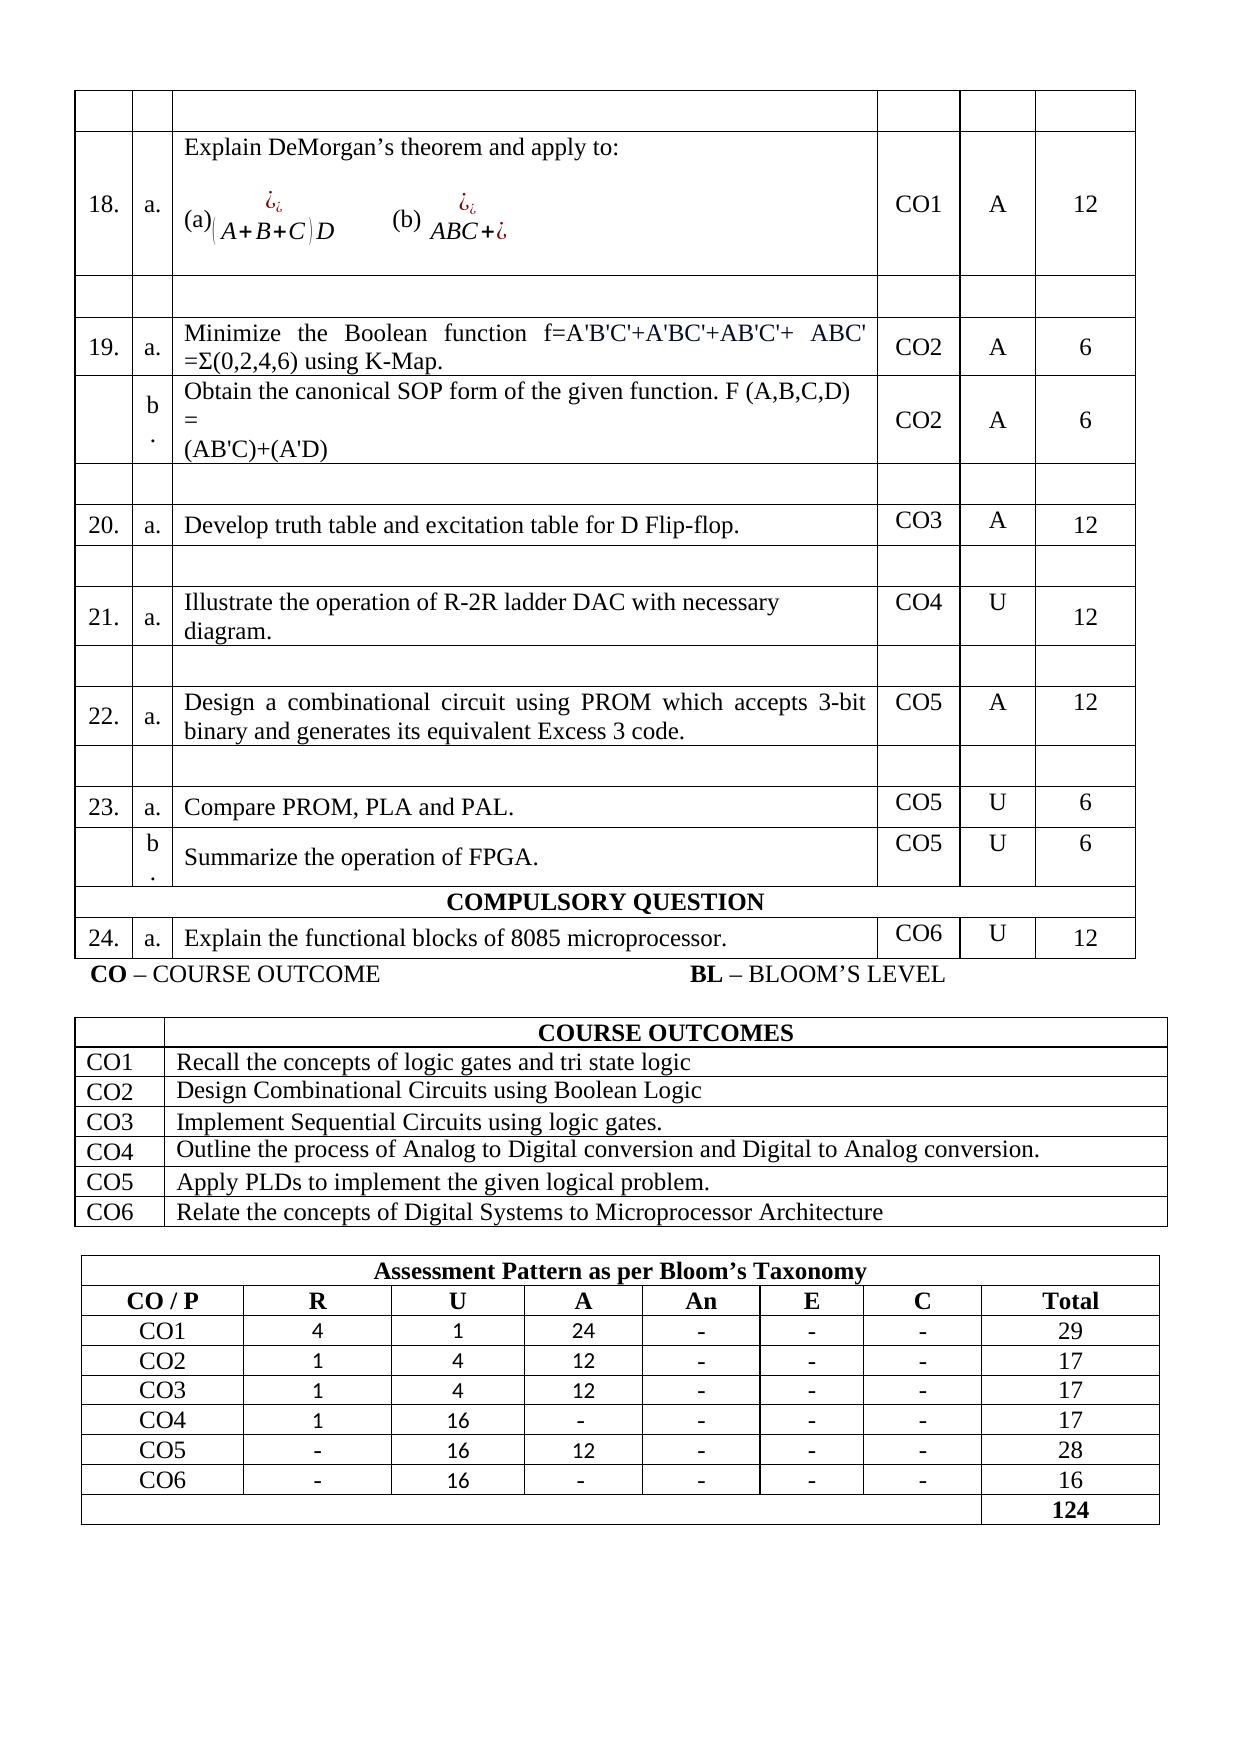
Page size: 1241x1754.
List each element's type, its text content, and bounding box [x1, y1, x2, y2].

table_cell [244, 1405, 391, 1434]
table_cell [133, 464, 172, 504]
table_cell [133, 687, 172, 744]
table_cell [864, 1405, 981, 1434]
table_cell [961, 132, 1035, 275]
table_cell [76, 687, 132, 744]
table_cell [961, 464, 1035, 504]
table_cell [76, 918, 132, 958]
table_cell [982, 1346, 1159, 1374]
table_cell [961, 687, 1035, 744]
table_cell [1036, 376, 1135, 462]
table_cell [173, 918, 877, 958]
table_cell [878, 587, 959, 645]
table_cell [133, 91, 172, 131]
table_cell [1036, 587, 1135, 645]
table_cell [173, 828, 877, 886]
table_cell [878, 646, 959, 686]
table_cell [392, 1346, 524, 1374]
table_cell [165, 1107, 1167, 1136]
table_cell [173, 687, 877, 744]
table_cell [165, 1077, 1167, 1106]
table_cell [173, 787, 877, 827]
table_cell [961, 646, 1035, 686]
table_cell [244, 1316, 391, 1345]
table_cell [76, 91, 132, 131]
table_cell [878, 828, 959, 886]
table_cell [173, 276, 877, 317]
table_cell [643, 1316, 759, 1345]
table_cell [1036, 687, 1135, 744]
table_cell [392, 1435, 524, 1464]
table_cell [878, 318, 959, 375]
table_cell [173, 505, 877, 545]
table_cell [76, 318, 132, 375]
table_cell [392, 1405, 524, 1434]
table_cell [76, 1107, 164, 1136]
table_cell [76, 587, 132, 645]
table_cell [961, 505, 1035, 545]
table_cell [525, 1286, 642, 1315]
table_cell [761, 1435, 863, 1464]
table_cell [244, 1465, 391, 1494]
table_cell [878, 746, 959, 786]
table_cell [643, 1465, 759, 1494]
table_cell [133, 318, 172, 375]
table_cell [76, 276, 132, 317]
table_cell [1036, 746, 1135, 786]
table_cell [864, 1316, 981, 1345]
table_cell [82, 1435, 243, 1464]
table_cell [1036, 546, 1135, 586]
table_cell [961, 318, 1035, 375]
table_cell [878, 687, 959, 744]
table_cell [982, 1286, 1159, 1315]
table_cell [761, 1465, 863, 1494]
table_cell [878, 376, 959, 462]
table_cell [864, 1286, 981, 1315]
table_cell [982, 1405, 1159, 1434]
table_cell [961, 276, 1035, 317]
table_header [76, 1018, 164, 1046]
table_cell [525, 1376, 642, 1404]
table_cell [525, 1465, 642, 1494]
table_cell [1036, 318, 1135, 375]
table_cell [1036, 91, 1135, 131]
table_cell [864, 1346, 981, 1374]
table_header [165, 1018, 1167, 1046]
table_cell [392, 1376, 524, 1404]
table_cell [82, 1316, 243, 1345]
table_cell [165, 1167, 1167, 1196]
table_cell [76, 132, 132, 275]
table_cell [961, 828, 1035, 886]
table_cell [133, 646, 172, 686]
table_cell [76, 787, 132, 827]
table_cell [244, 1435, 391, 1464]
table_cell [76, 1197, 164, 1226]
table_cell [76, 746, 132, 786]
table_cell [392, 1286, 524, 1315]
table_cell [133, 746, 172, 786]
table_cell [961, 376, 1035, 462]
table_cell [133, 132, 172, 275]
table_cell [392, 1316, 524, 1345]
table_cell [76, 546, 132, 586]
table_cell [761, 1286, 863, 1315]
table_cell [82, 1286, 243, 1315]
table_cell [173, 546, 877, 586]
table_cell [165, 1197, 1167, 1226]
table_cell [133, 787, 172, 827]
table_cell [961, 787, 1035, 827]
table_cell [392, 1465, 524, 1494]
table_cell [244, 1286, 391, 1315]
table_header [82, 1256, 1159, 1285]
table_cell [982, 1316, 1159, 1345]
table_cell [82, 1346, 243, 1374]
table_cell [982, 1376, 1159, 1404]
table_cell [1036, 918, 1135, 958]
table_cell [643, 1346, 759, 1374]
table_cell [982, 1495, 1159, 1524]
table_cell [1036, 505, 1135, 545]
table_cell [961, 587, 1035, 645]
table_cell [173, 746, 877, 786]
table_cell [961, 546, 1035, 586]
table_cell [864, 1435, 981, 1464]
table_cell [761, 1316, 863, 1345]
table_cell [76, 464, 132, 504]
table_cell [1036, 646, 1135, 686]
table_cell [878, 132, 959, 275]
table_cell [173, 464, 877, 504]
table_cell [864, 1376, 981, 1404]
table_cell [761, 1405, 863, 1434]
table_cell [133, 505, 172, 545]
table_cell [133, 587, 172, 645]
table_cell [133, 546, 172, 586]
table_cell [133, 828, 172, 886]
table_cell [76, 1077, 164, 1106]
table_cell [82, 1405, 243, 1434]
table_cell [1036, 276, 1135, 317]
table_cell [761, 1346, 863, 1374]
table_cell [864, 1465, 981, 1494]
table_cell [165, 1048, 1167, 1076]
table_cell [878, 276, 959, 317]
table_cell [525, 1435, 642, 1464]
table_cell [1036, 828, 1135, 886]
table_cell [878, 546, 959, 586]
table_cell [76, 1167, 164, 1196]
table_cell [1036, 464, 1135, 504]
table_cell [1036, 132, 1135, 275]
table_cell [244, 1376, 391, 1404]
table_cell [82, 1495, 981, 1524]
text CO – COURSE OUTCOME BL – BLOOM’S LEVEL [90, 959, 1150, 988]
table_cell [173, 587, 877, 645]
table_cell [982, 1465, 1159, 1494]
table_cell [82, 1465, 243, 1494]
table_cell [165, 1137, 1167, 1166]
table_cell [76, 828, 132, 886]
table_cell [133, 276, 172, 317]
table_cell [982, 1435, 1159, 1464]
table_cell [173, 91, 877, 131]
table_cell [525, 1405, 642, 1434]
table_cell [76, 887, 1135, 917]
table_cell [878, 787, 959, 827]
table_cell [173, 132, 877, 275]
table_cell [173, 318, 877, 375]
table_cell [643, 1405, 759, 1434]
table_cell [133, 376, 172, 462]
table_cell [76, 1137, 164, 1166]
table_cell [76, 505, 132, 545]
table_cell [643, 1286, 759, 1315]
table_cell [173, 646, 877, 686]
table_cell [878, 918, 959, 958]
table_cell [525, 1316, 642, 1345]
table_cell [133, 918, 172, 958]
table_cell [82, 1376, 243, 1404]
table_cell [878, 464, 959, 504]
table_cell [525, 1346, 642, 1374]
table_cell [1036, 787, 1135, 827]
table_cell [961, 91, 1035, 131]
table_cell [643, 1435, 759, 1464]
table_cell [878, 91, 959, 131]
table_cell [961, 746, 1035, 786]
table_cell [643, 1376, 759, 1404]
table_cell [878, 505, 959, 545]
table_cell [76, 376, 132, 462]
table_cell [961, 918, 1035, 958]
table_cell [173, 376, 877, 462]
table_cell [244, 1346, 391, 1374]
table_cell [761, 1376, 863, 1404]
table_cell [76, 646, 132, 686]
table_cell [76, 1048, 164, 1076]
